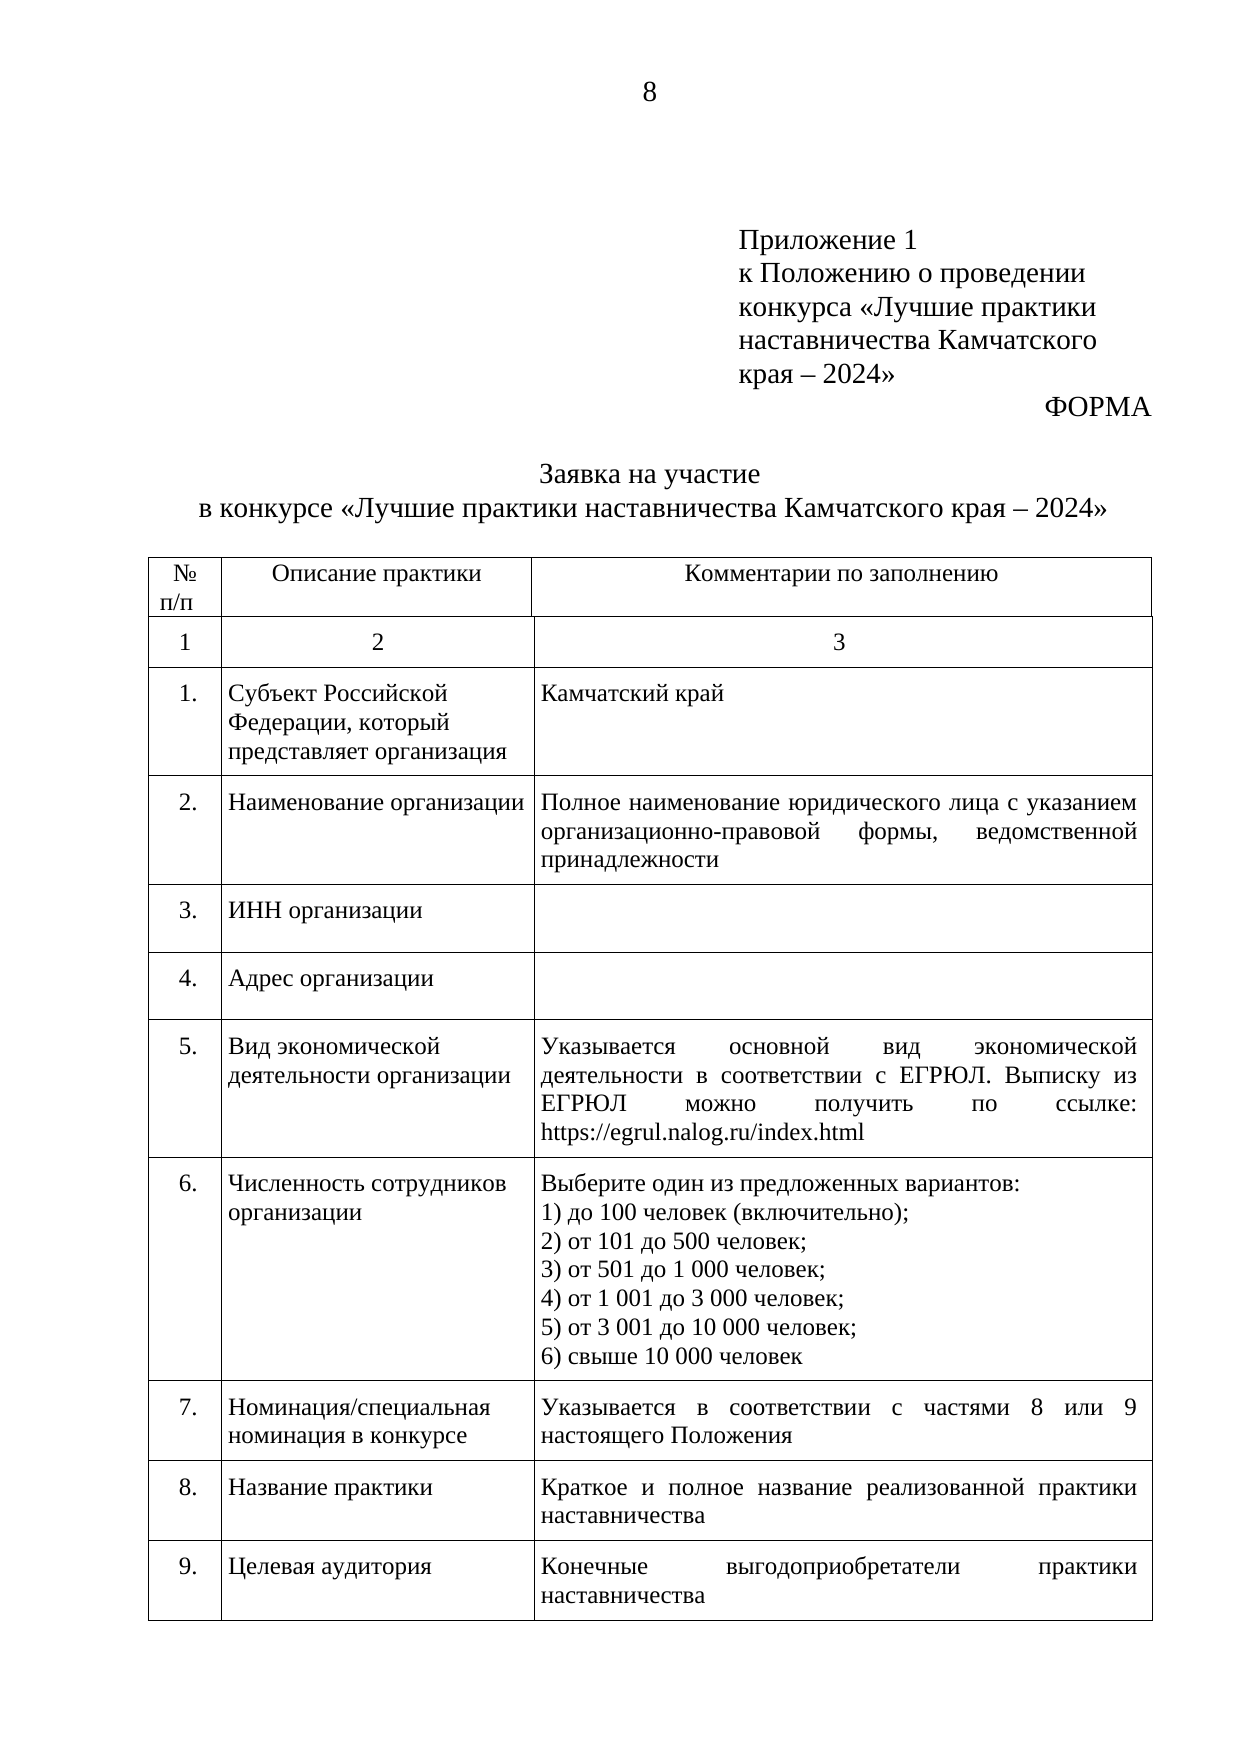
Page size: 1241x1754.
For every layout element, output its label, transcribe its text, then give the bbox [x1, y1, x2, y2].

table_cell 8. [149, 1461, 221, 1540]
table_cell 9. [149, 1541, 221, 1619]
table_cell Наименование организации [222, 776, 534, 884]
table_header 3 [535, 617, 1152, 667]
text к Положению о проведении конкурса «Лучшие практики наставничества Камчатского края – 2024» [738, 255, 1152, 389]
table_cell Номинация/специальная номинация в конкурсе [222, 1381, 534, 1460]
table_cell 5. [149, 1020, 221, 1157]
text Заявка на участие [148, 457, 1152, 490]
table_cell Конечные выгодоприобретатели практики наставничества [535, 1541, 1152, 1619]
table_cell [535, 885, 1152, 952]
table_cell Выберите один из предложенных вариантов: 1) до 100 человек (включительно); 2) от 101 до 500 человек; 3) от 501 до 1 000 человек; 4) от 1 001 до 3 000 человек; 5) от 3 001 до 10 000 человек; 6) свыше 10 000 человек [535, 1158, 1152, 1380]
table_cell Камчатский край [535, 668, 1152, 775]
text в конкурсе «Лучшие практики наставничества Камчатского края – 2024» [148, 490, 1152, 524]
table_cell 7. [149, 1381, 221, 1460]
table_cell Полное наименование юридического лица с указанием организационно-правовой формы, ведомственной принадлежности [535, 776, 1152, 884]
table_cell 2. [149, 776, 221, 884]
table_header Комментарии по заполнению [532, 558, 1151, 616]
table_cell Краткое и полное название реализованной практики наставничества [535, 1461, 1152, 1540]
table_cell Адрес организации [222, 953, 534, 1019]
table_cell 6. [149, 1158, 221, 1380]
table_cell Численность сотрудников организации [222, 1158, 534, 1380]
text Приложение 1 [738, 222, 1152, 255]
text ФОРМА [738, 389, 1152, 423]
table_cell Вид экономической деятельности организации [222, 1020, 534, 1157]
table_header № п/п [149, 558, 221, 616]
table_cell Указывается в соответствии с частями 8 или 9 настоящего Положения [535, 1381, 1152, 1460]
table_cell 4. [149, 953, 221, 1019]
table_cell Указывается основной вид экономической деятельности в соответствии с ЕГРЮЛ. Выписку из ЕГРЮЛ можно получить по ссылке: https://egrul.nalog.ru/index.html [535, 1020, 1152, 1157]
table_cell ИНН организации [222, 885, 534, 952]
table_cell 1. [149, 668, 221, 775]
table_header 2 [222, 617, 534, 667]
table_cell 3. [149, 885, 221, 952]
table_header 1 [149, 617, 221, 667]
table_cell Название практики [222, 1461, 534, 1540]
table_cell [535, 953, 1152, 1019]
table_cell Субъект Российской Федерации, который представляет организация [222, 668, 534, 775]
table_cell Целевая аудитория [222, 1541, 534, 1619]
table_header Описание практики [222, 558, 531, 616]
